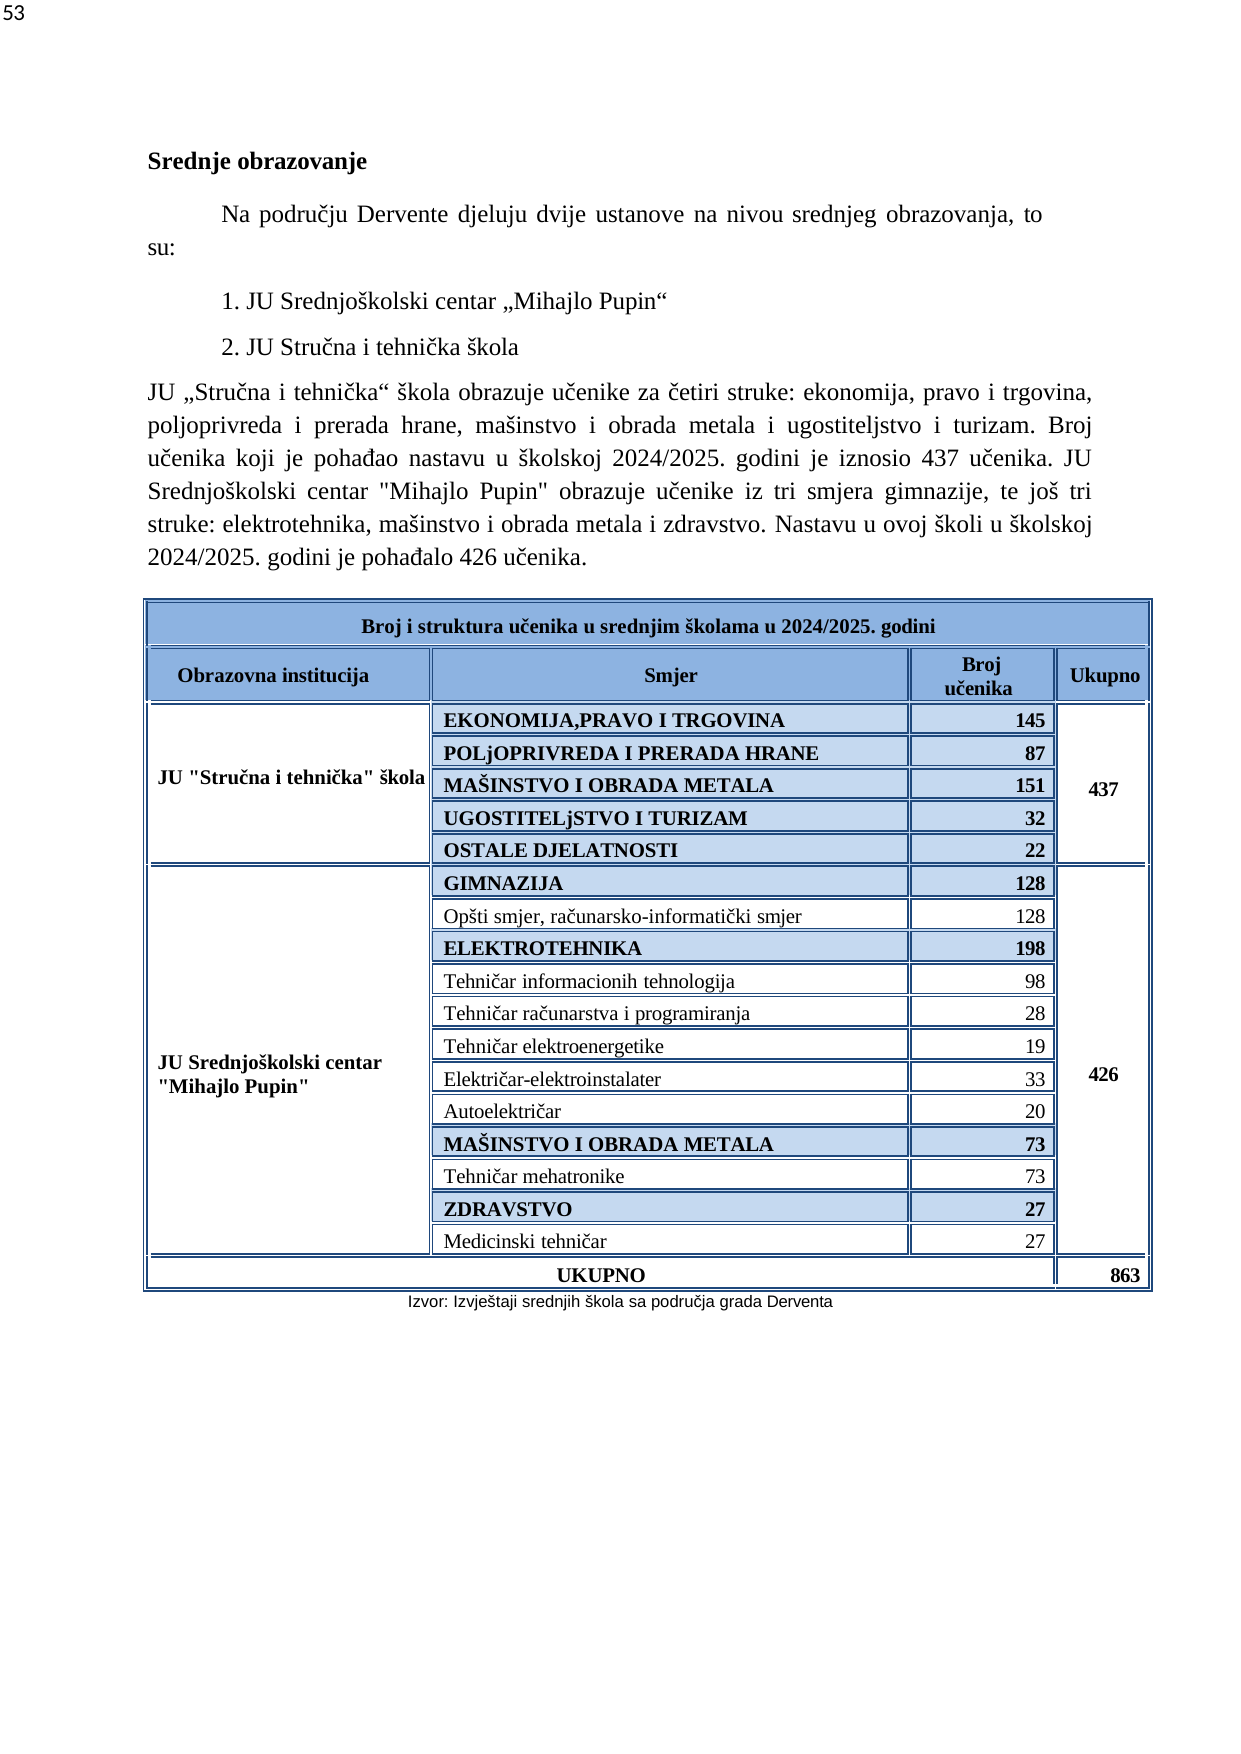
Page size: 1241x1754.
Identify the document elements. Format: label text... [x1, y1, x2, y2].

table_cell 27 [912, 1225, 1053, 1253]
text Izvor: Izvještaji srednjih škola sa područja grada Derventa [210, 1292, 1030, 1311]
table_cell Obrazovna institucija [145, 645, 431, 700]
table_cell 33 [912, 1063, 1053, 1090]
table_header Broj i struktura učenika u srednjim školama u 2024/2025. godini [148, 603, 1148, 644]
table_cell GIMNAZIJA [433, 867, 907, 895]
table_cell 426 [1056, 862, 1150, 1253]
table_cell Smjer [433, 649, 907, 700]
subtitle Srednje obrazovanje [147, 146, 1181, 174]
table_cell Tehničar računarstva i programiranja [433, 997, 907, 1025]
table_cell JU Srednjoškolski centar "Mihajlo Pupin" [145, 862, 431, 1253]
table_cell 19 [912, 1030, 1053, 1058]
table_cell Tehničar informacionih tehnologija [433, 965, 907, 993]
table_cell ZDRAVSTVO [433, 1193, 907, 1221]
table_cell EKONOMIJA,PRAVO I TRGOVINA [433, 705, 907, 732]
table_cell ELEKTROTEHNIKA [433, 932, 907, 960]
table_cell 20 [912, 1095, 1053, 1123]
text JU „Stručna i tehnička“ škola obrazuje učenike za četiri struke: ekonomija, pravo i trgovina, poljoprivreda i prerada hrane, mašinstvo i obrada metala i ugostiteljstvo i turizam. Broj učenika koji je pohađao nastavu u školskoj 2024/2025. godini je iznosio 437 učenika. JU Srednjoškolski centar "Mihajlo Pupin" obrazuje učenike iz tri smjera gimnazije, te još tri struke: elektrotehnika, mašinstvo i obrada metala i zdravstvo. Nastavu u ovoj školi u školskoj 2024/2025. godini je pohađalo 426 učenika. [147, 377, 1093, 571]
table_cell MAŠINSTVO I OBRADA METALA [433, 1128, 907, 1155]
list JU Srednjoškolski centar „Mihajlo Pupin“ [221, 286, 1181, 315]
table_cell 22 [912, 835, 1053, 862]
table_cell 151 [912, 770, 1053, 797]
table_cell Broj učenika [912, 649, 1053, 700]
table_cell Autoelektričar [433, 1095, 907, 1123]
table_cell POLjOPRIVREDA I PRERADA HRANE [433, 737, 907, 765]
table_cell 145 [912, 705, 1053, 732]
table_cell MAŠINSTVO I OBRADA METALA [433, 770, 907, 797]
table_cell 863 [1056, 1253, 1150, 1287]
table_cell Električar-elektroinstalater [433, 1063, 907, 1090]
table_cell 32 [912, 802, 1053, 830]
table_cell 87 [912, 737, 1053, 765]
list JU Stručna i tehnička škola [221, 332, 1181, 360]
table_cell UGOSTITELjSTVO I TURIZAM [433, 802, 907, 830]
table_cell Tehničar elektroenergetike [433, 1030, 907, 1058]
table_cell 28 [912, 997, 1053, 1025]
table_cell OSTALE DJELATNOSTI [433, 835, 907, 862]
text su: [147, 232, 1181, 261]
table_cell 128 [912, 900, 1053, 928]
table_cell 128 [912, 867, 1053, 895]
text Na području Dervente djeluju dvije ustanove na nivou srednjeg obrazovanja, to [221, 199, 1181, 228]
table_cell 73 [912, 1160, 1053, 1188]
table_cell 98 [912, 965, 1053, 993]
table_cell JU "Stručna i tehnička" škola [145, 700, 431, 862]
table_cell 437 [1056, 700, 1150, 862]
table_cell 73 [912, 1128, 1053, 1155]
table_cell 27 [912, 1193, 1053, 1221]
table_cell Tehničar mehatronike [433, 1160, 907, 1188]
table_cell Opšti smjer, računarsko-informatički smjer [433, 900, 907, 928]
table_cell 198 [912, 932, 1053, 960]
table_cell UKUPNO [145, 1253, 1056, 1287]
table_cell Medicinski tehničar [433, 1225, 907, 1253]
table_cell Ukupno [1056, 645, 1150, 700]
